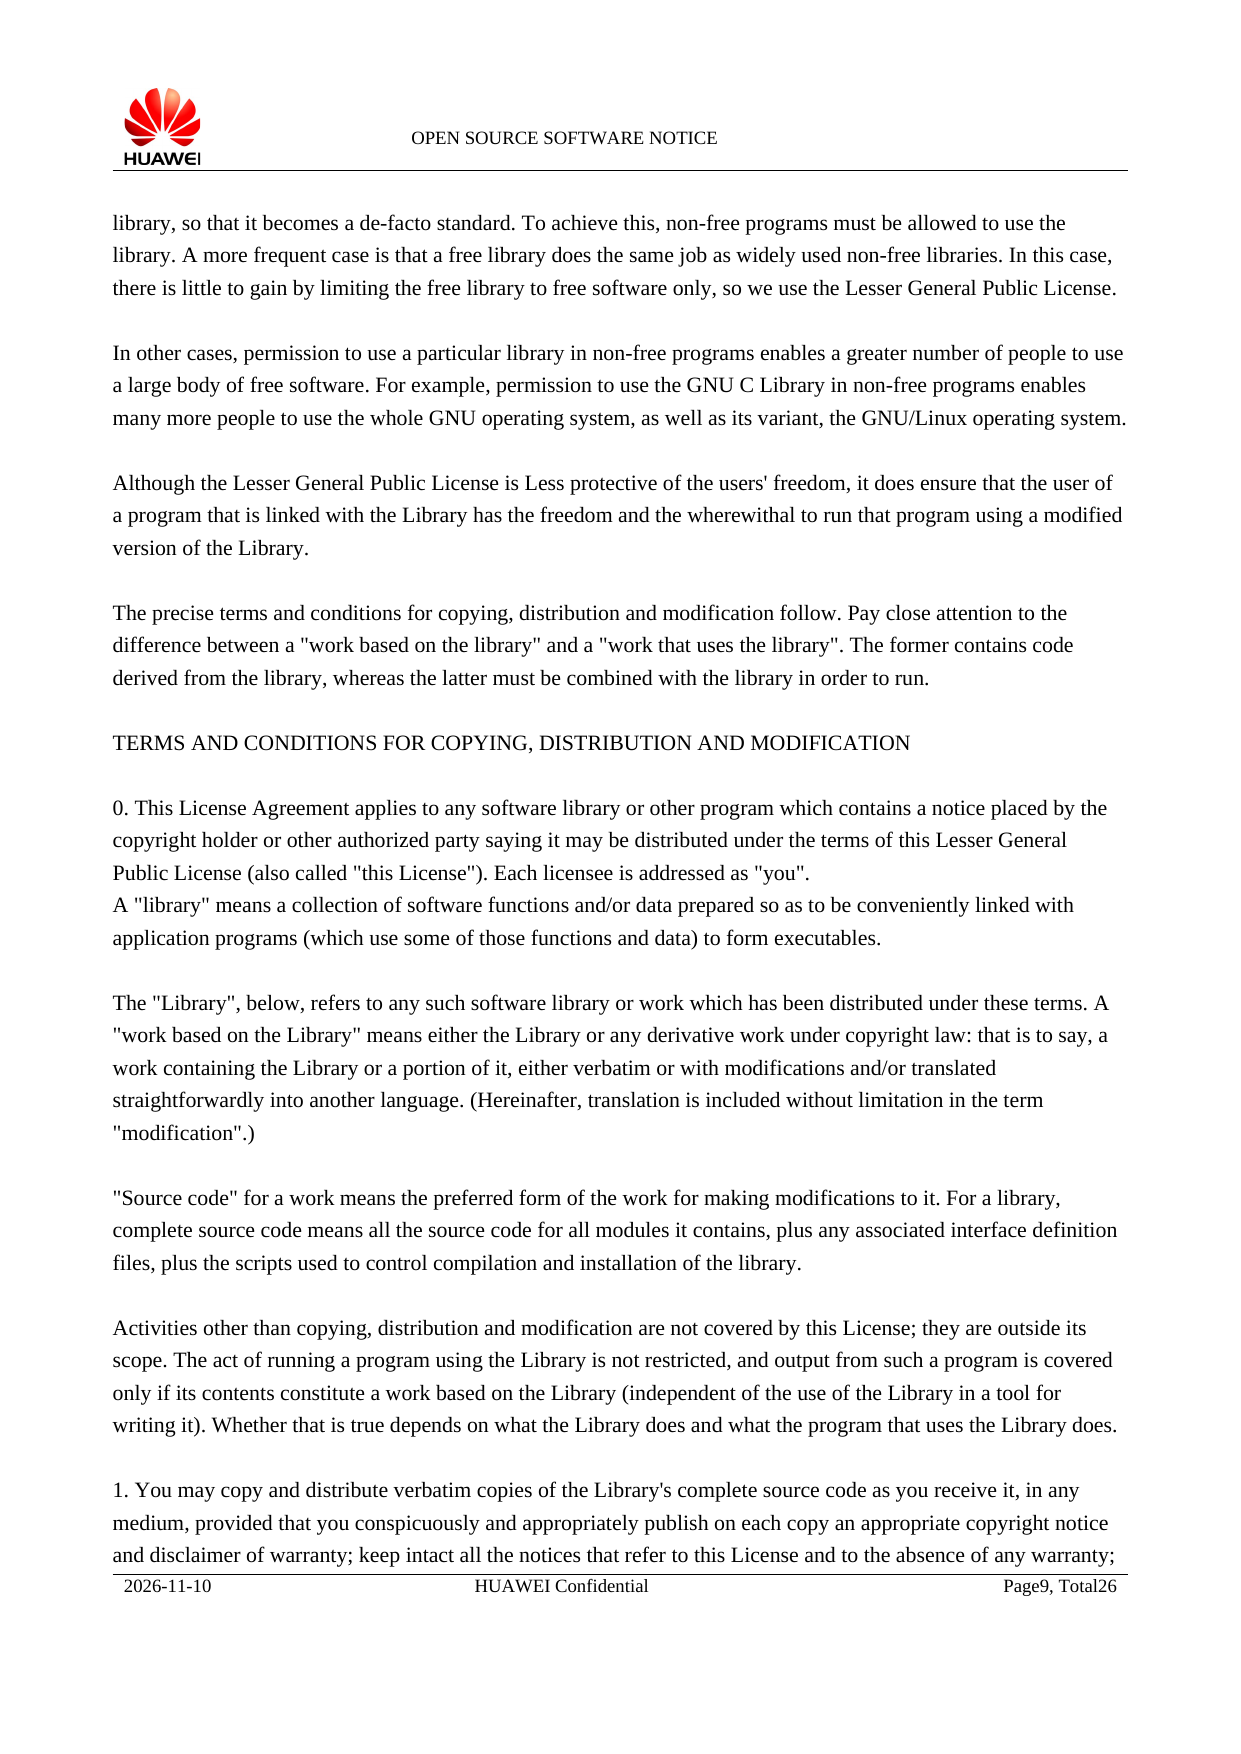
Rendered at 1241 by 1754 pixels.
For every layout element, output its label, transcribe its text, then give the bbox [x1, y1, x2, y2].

picture [124, 88, 201, 165]
